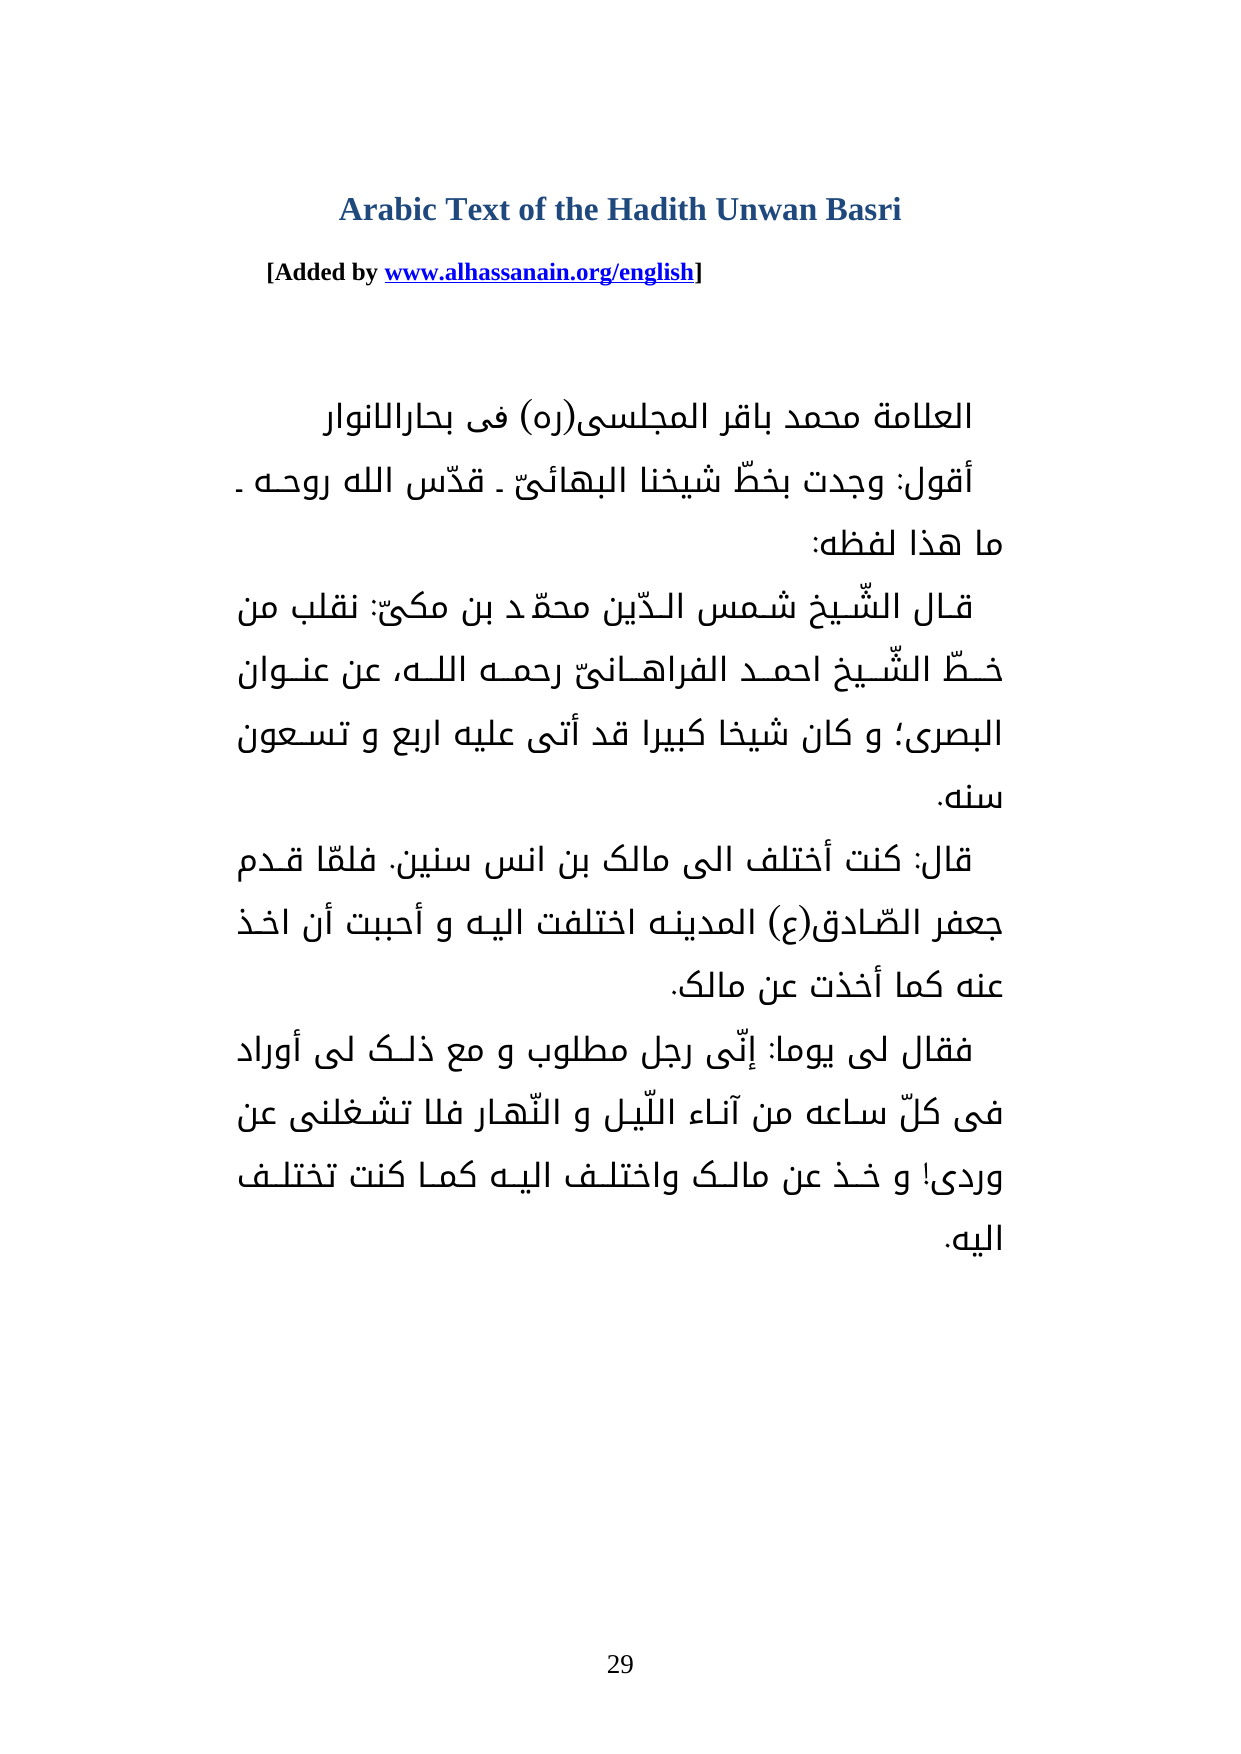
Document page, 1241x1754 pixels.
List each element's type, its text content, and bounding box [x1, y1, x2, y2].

text فقال لی یوما: إنّی رجل مطلوب و مع ذلک لی أوراد فی کلّ ساعه من آناء اللّیل و النّهار فلا تشغلنی عن وردی! و خذ عن مالک واختلف الیه کما کنت تختلف الیه. [236, 1018, 1004, 1271]
subtitle Arabic Text of the Hadith Unwan Basri [236, 190, 1004, 228]
text قال: کنت أختلف الی مالک بن انس سنین. فلمّا قدم جعفر الصّادق(ع) المدینه اختلفت الیه و أحببت أن اخذ عنه کما أخذت عن مالک. [236, 829, 1004, 1018]
text [Added by www.alhassanain.org/english] [236, 257, 1004, 286]
text العلامة محمد باقر المجلسی(ره) فی بحارالانوار [236, 386, 1004, 449]
text أقول: وجدت بخطّ شیخنا البهائیّ ـ قدّس الله روحه ـ ما هذا لفظه: [236, 449, 1004, 576]
text قال الشّیخ شمس الدّین محمّد بن مکیّ: نقلب من خطّ الشّیخ احمد الفراهانیّ رحمه الله، عن عنوان البصری؛ و کان شیخا کبیرا قد أتی علیه اربع و تسعون سنه. [236, 576, 1004, 829]
